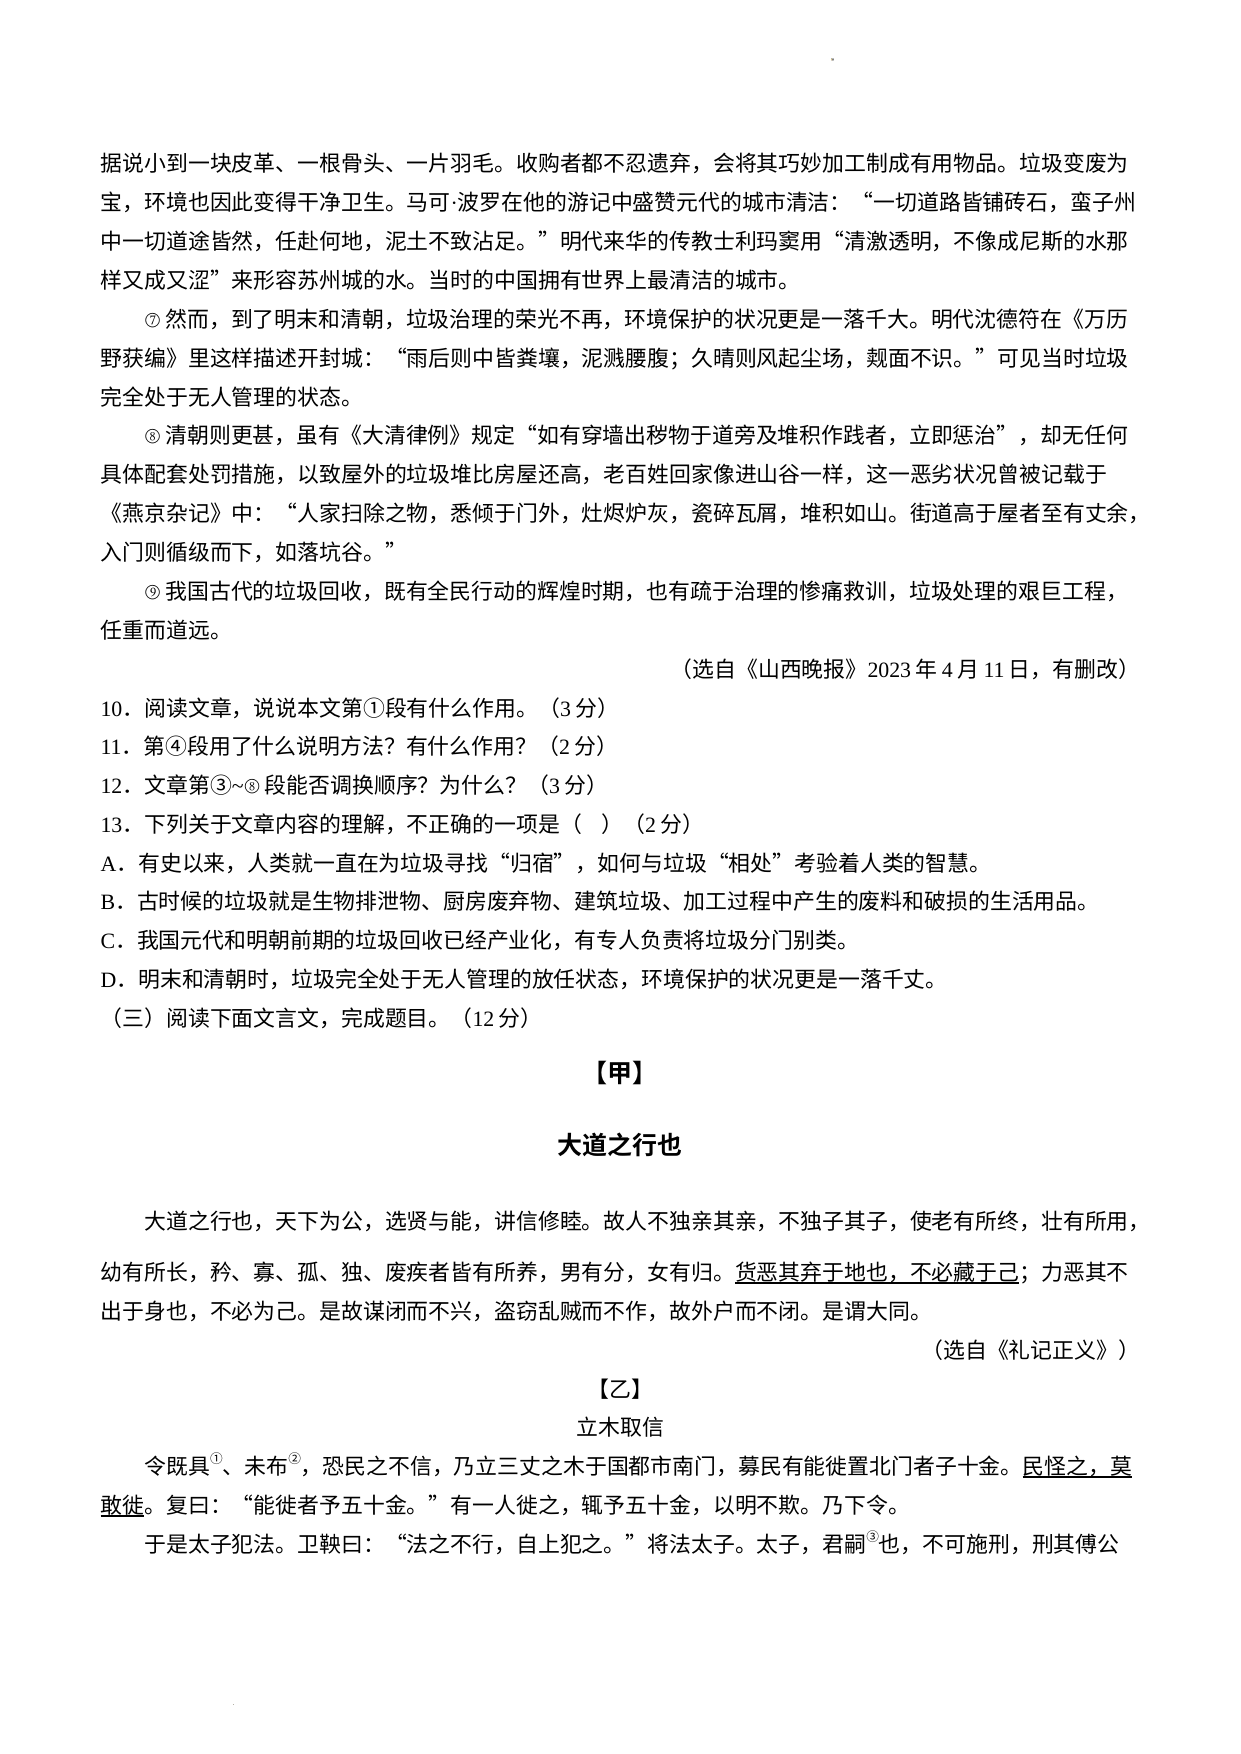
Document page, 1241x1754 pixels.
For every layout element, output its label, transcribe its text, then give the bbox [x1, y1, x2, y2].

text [100, 146, 1140, 295]
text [100, 1526, 1140, 1559]
text 大道之行也，天下为公，选贤与能，讲信修睦。故人不独亲其亲，不独子其子，使老有所终，壮有所用，幼有所长，矜、寡、孤、独、废疾者皆有所养，男有分，女有归。货恶其弃于地也，不必藏于己；力恶其不出于身也，不必为己。是故谋闭而不兴，盗窃乱贼而不作，故外户而不闭。是谓大同。 [100, 1183, 1140, 1326]
text 11．第④段用了什么说明方法？有什么作用？（2分） [100, 729, 1140, 761]
text 【乙】 [100, 1371, 1140, 1404]
text B．古时候的垃圾就是生物排泄物、厨房废弃物、建筑垃圾、加工过程中产生的废料和破损的生活用品。 [100, 884, 1140, 916]
text A．有史以来，人类就一直在为垃圾寻找“归宿”，如何与垃圾“相处”考验着人类的智慧。 [100, 845, 1140, 878]
text D．明末和清朝时，垃圾完全处于无人管理的放任状态，环境保护的状况更是一落千丈。 [100, 961, 1140, 994]
text 13．下列关于文章内容的理解，不正确的一项是（ ）（2分） [100, 806, 1140, 839]
text 【甲】 [100, 1039, 1140, 1104]
text 令既具①、未布②，恐民之不信，乃立三丈之木于国都市南门，募民有能徙置北门者子十金。民怪之，莫敢徙。复曰：“能徙者予五十金。”有一人徙之，辄予五十金，以明不欺。乃下令。 [100, 1449, 1140, 1520]
text C．我国元代和明朝前期的垃圾回收已经产业化，有专人负责将垃圾分门别类。 [100, 923, 1140, 955]
text ⑧清朝则更甚，虽有《大清律例》规定“如有穿墙出秽物于道旁及堆积作践者，立即惩治”，却无任何具体配套处罚措施，以致屋外的垃圾堆比房屋还高，老百姓回家像进山谷一样，这一恶劣状况曾被记载于《燕京杂记》中：“人家扫除之物，悉倾于门外，灶烬炉灰，瓷碎瓦屑，堆积如山。街道高于屋者至有丈余，入门则循级而下，如落坑谷。” [100, 418, 1140, 567]
text （三）阅读下面文言文，完成题目。（12分） [100, 1000, 1140, 1033]
text （选自《礼记正义》） [100, 1332, 1140, 1365]
text 大道之行也 [100, 1111, 1140, 1176]
text 10．阅读文章，说说本文第①段有什么作用。（3分） [100, 690, 1140, 723]
text 12．文章第③~⑧段能否调换顺序？为什么？（3分） [100, 768, 1140, 800]
text ⑨我国古代的垃圾回收，既有全民行动的辉煌时期，也有疏于治理的惨痛救训，垃圾处理的艰巨工程，任重而道远。 [100, 574, 1140, 645]
text 立木取信 [100, 1410, 1140, 1442]
text （选自《山西晚报》2023年4月11日，有删改） [100, 651, 1140, 684]
text ⑦然而，到了明末和清朝，垃圾治理的荣光不再，环境保护的状况更是一落千大。明代沈德符在《万历野获编》里这样描述开封城：“雨后则中皆粪壤，泥溅腰腹；久晴则风起尘场，觌面不识。”可见当时垃圾完全处于无人管理的状态。 [100, 301, 1140, 412]
